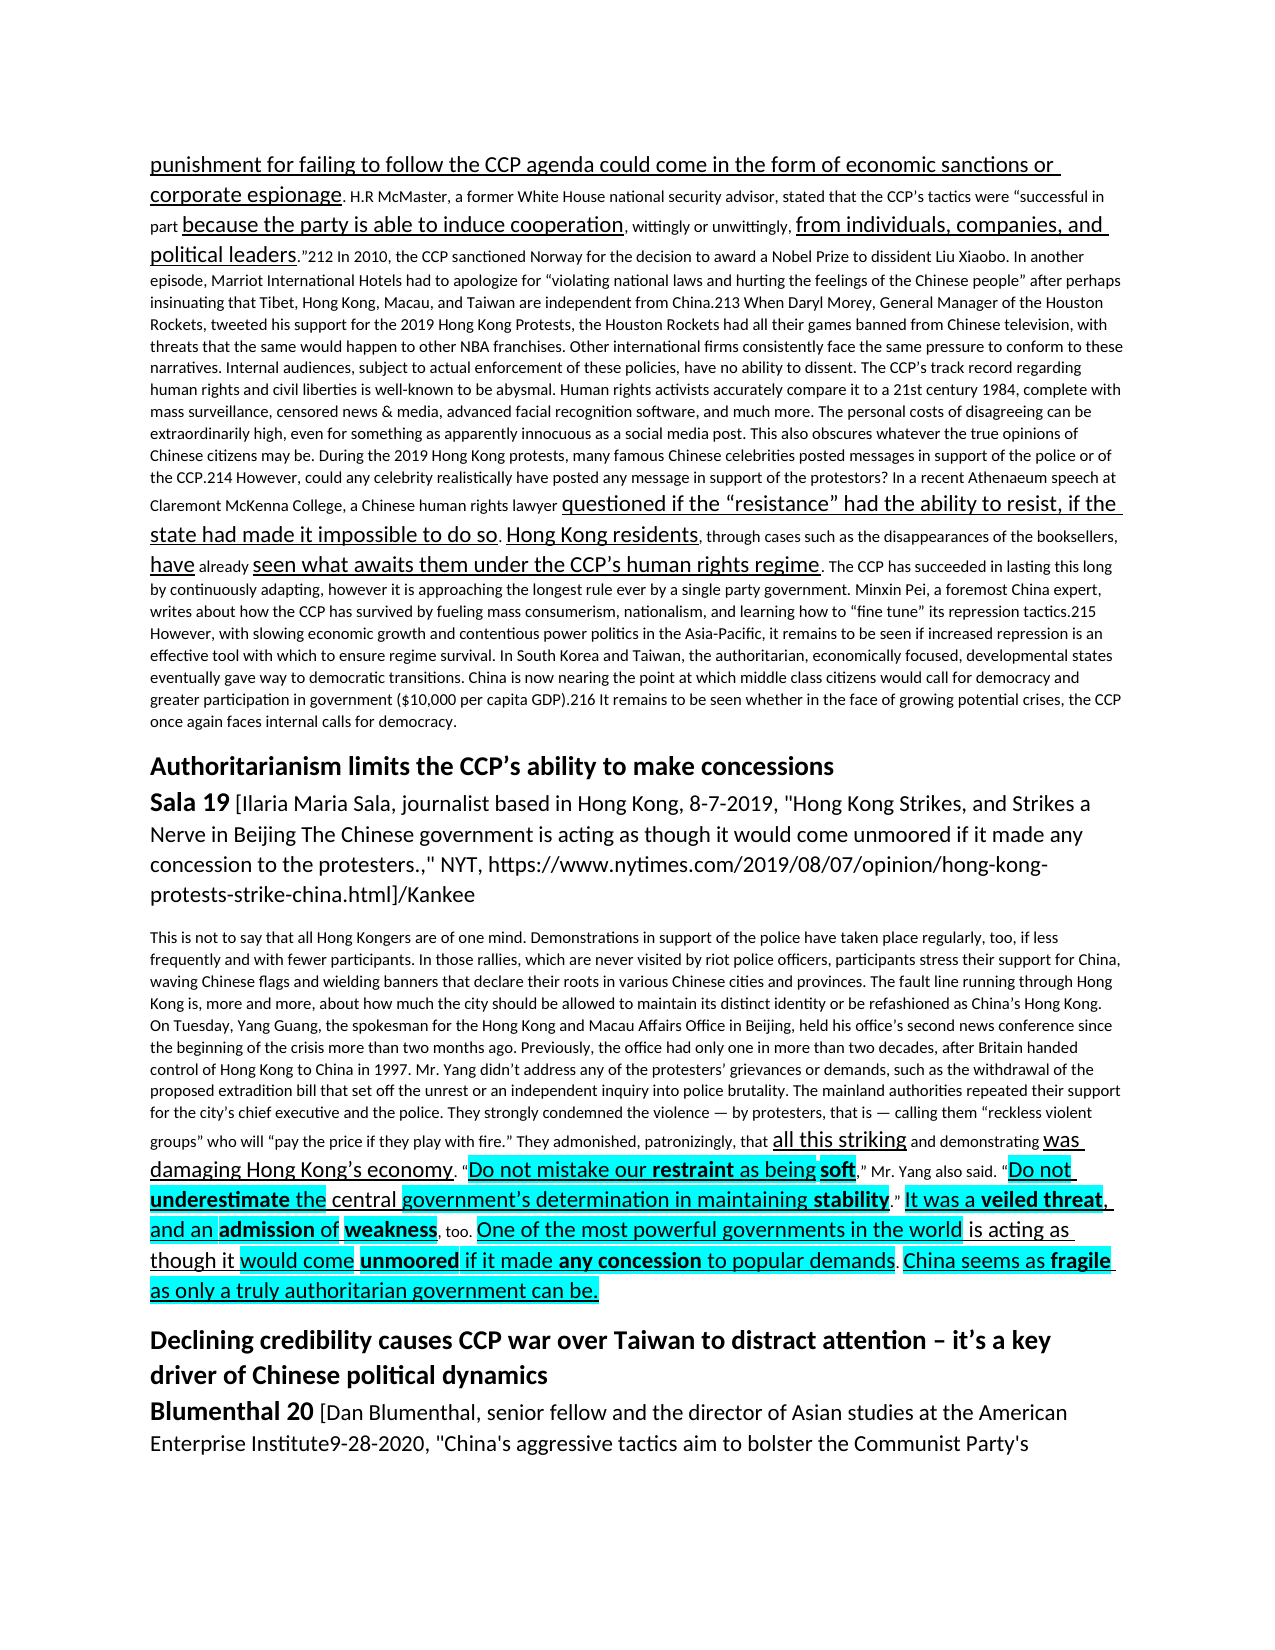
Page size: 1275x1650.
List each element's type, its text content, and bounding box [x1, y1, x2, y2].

text Sala 19 [Ilaria Maria Sala, journalist based in Hong Kong, 8-7-2019, "Hong Kong Strikes, and Strikes a Nerve in Beijing The Chinese government is acting as though it would come unmoored if it made any concession to the protesters.," NYT, https://www.nytimes.com/2019/08/07/opinion/hong-kong-protests-strike-china.html]/Kankee [150, 785, 1125, 909]
subtitle Declining credibility causes CCP war over Taiwan to distract attention – it’s a key driver of Chinese political dynamics [150, 1323, 1125, 1392]
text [150, 1394, 1125, 1457]
text This is not to say that all Hong Kongers are of one mind. Demonstrations in support of the police have taken place regularly, too, if less frequently and with fewer participants. In those rallies, which are never visited by riot police officers, participants stress their support for China, waving Chinese flags and wielding banners that declare their roots in various Chinese cities and provinces. The fault line running through Hong Kong is, more and more, about how much the city should be allowed to maintain its distinct identity or be refashioned as China’s Hong Kong. On Tuesday, Yang Guang, the spokesman for the Hong Kong and Macau Affairs Office in Beijing, held his office’s second news conference since the beginning of the crisis more than two months ago. Previously, the office had only one in more than two decades, after Britain handed control of Hong Kong to China in 1997. Mr. Yang didn’t address any of the protesters’ grievances or demands, such as the withdrawal of the proposed extradition bill that set off the unrest or an independent inquiry into police brutality. The mainland authorities repeated their support for the city’s chief executive and the police. They strongly condemned the violence — by protesters, that is — calling them “reckless violent groups” who will “pay the price if they play with fire.” They admonished, patronizingly, that all this striking and demonstrating was damaging Hong Kong’s economy. “Do not mistake our restraint as being soft,” Mr. Yang also said. “Do not underestimate the central government’s determination in maintaining stability.” It was a veiled threat, and an admission of weakness, too. One of the most powerful governments in the world is acting as though it would come unmoored if it made any concession to popular demands. China seems as fragile as only a truly authoritarian government can be. [150, 927, 1125, 1304]
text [150, 150, 1125, 731]
subtitle Authoritarianism limits the CCP’s ability to make concessions [150, 749, 1125, 782]
